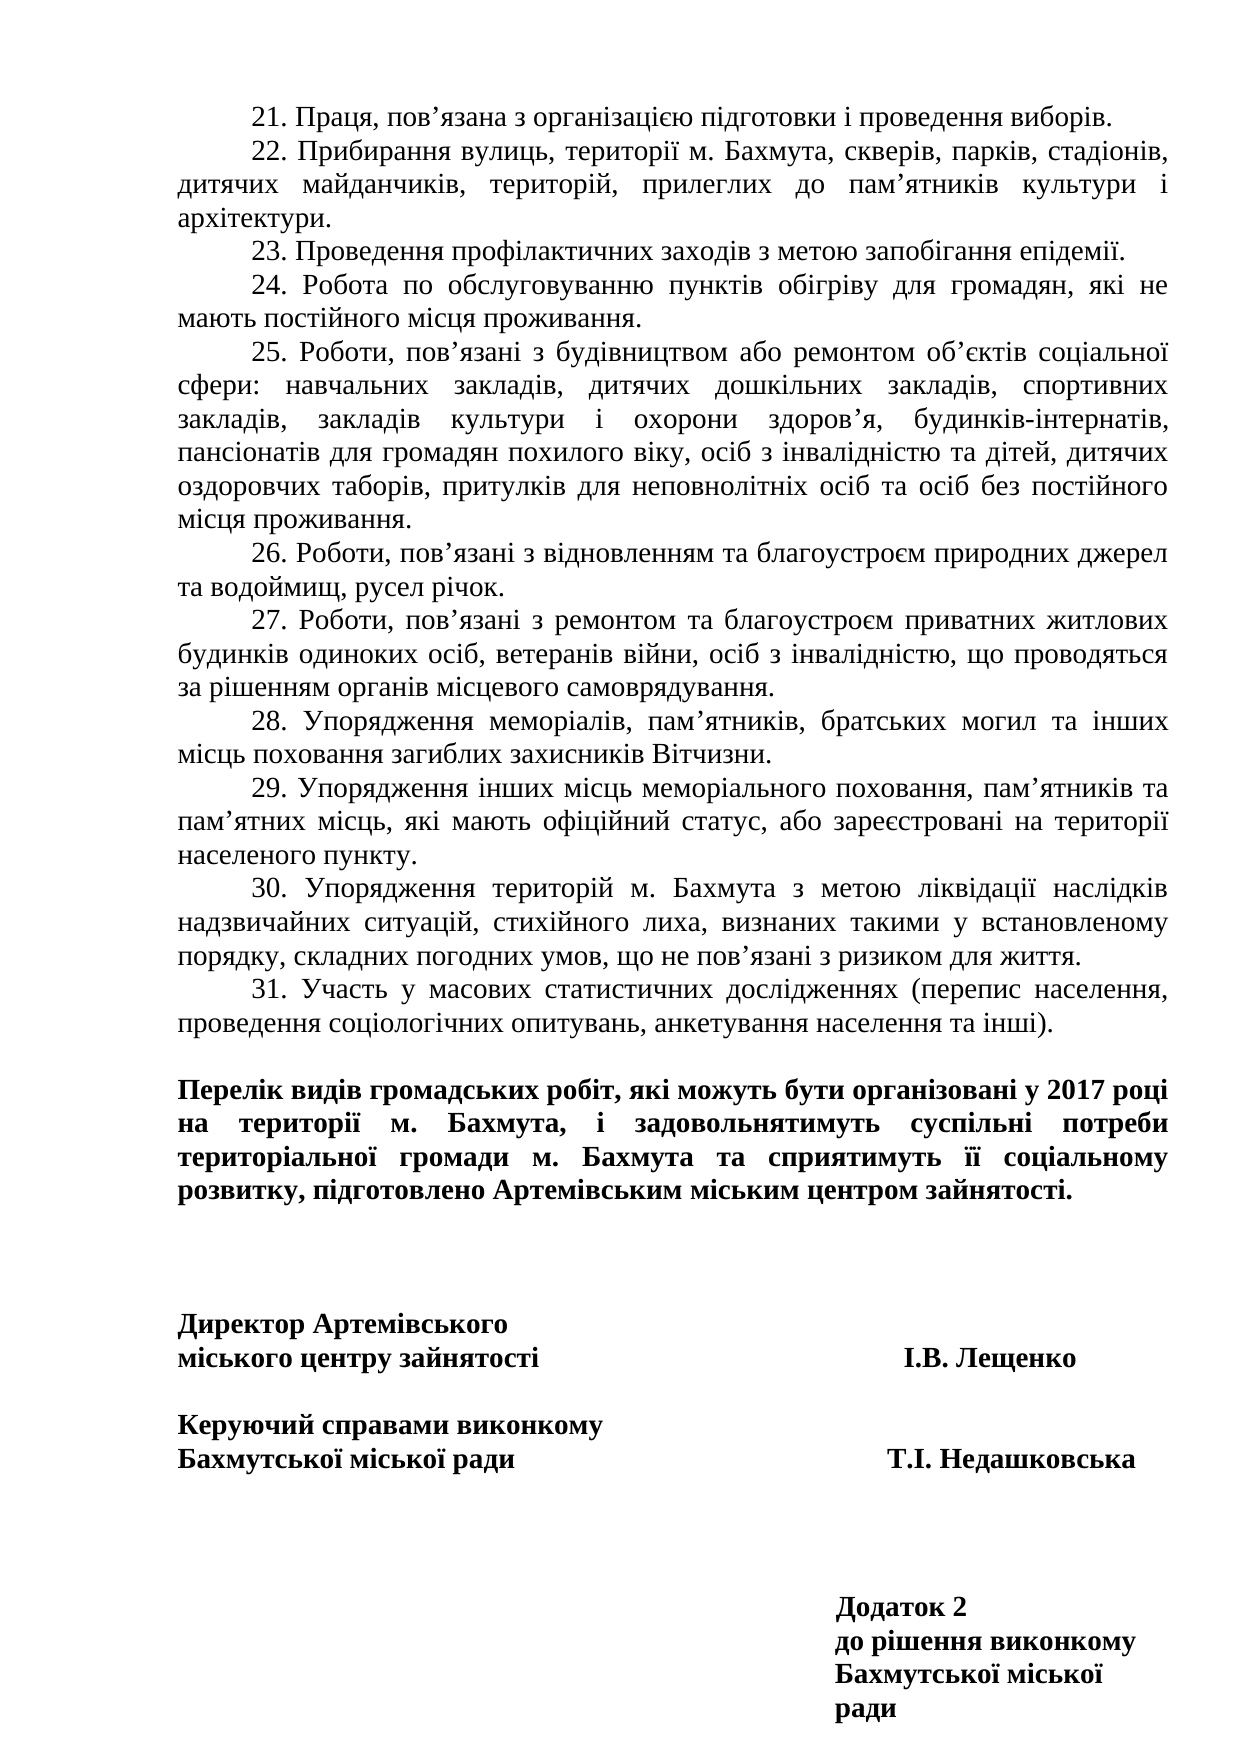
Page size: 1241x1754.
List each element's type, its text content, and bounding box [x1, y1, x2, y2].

text 29. Упорядження інших місць меморіального поховання, пам’ятників та пам’ятних місць, які мають офіційний статус, або зареєстровані на території населеного пункту. [177, 770, 1169, 871]
text 26. Роботи, пов’язані з відновленням та благоустроєм природних джерел та водоймищ, русел річок. [177, 535, 1169, 602]
text міського центру зайнятості І.В. Лещенко [177, 1340, 1169, 1374]
text Бахмутської міської ради Т.І. Недашковська [177, 1441, 1169, 1474]
text 31. Участь у масових статистичних дослідженнях (перепис населення, проведення соціологічних опитувань, анкетування населення та інші). [177, 971, 1169, 1038]
text Перелік видів громадських робіт, які можуть бути організовані у 2017 році на території м. Бахмута, і задовольнятимуть суспільні потреби територіальної громади м. Бахмута та сприятимуть її соціальному розвитку, підготовлено Артемівським міським центром зайнятості. [177, 1072, 1169, 1206]
text ради [177, 1690, 1169, 1724]
text до рішення виконкому [177, 1623, 1169, 1657]
text Керуючий справами виконкому [177, 1407, 1169, 1441]
text 23. Проведення профілактичних заходів з метою запобігання епідемії. [177, 233, 1169, 267]
text 22. Прибирання вулиць, території м. Бахмута, скверів, парків, стадіонів, дитячих майданчиків, територій, прилеглих до пам’ятників культури і архітектури. [177, 133, 1169, 233]
text 30. Упорядження територій м. Бахмута з метою ліквідації наслідків надзвичайних ситуацій, стихійного лиха, визнаних такими у встановленому порядку, складних погодних умов, що не пов’язані з ризиком для життя. [177, 871, 1169, 971]
text Бахмутської міської [177, 1657, 1169, 1690]
text 27. Роботи, пов’язані з ремонтом та благоустроєм приватних житлових будинків одиноких осіб, ветеранів війни, осіб з інвалідністю, що проводяться за рішенням органів місцевого самоврядування. [177, 602, 1169, 703]
text Додаток 2 [177, 1589, 1169, 1623]
text Директор Артемівського [177, 1307, 1169, 1340]
text 21. Праця, пов’язана з організацією підготовки і проведення виборів. [177, 99, 1169, 133]
text 24. Робота по обслуговуванню пунктів обігріву для громадян, які не мають постійного місця проживання. [177, 267, 1169, 334]
text 28. Упорядження меморіалів, пам’ятників, братських могил та інших місць поховання загиблих захисників Вітчизни. [177, 703, 1169, 770]
text 25. Роботи, пов’язані з будівництвом або ремонтом об’єктів соціальної сфери: навчальних закладів, дитячих дошкільних закладів, спортивних закладів, закладів культури і охорони здоров’я, будинків-інтернатів, пансіонатів для громадян похилого віку, осіб з інвалідністю та дітей, дитячих оздоровчих таборів, притулків для неповнолітніх осіб та осіб без постійного місця проживання. [177, 334, 1169, 535]
